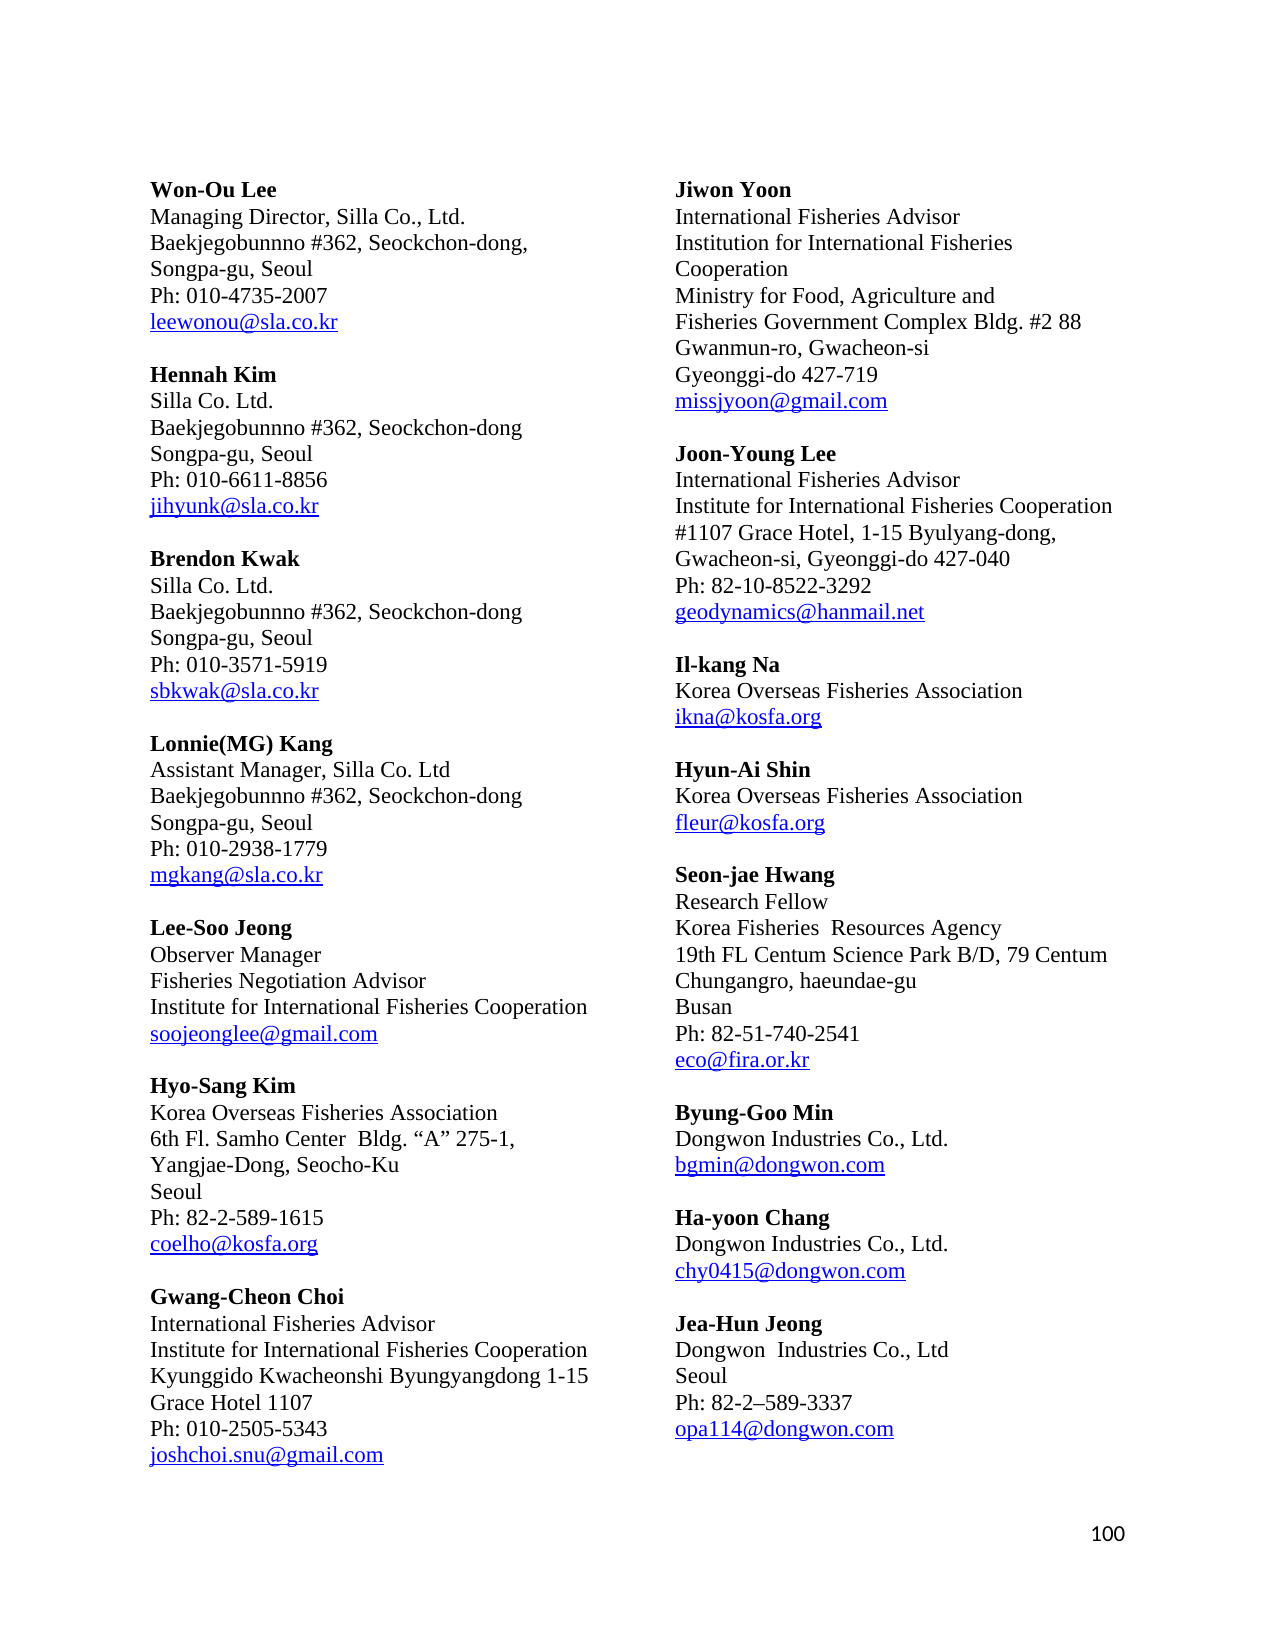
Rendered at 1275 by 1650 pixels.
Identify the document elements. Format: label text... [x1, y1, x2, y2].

text Baekjegobunnno #362, Seockchon-dong, Songpa-gu, Seoul [150, 229, 600, 282]
text Jiwon Yoon [675, 176, 1125, 203]
text sbkwak@sla.co.kr [150, 677, 600, 703]
text bgmin@dongwon.com [675, 1151, 1125, 1178]
text Ph: 82-2-589-1615 [150, 1204, 600, 1231]
text International Fisheries Advisor [675, 466, 1125, 493]
text Kyunggido Kwacheonshi Byungyangdong 1-15 Grace Hotel 1107 [150, 1362, 600, 1415]
text Institute for International Fisheries Cooperation [675, 493, 1125, 519]
text Korea Overseas Fisheries Association [675, 782, 1125, 809]
text Ph: 010-3571-5919 [150, 651, 600, 677]
text Research Fellow [675, 888, 1125, 914]
text Lee-Soo Jeong [150, 914, 600, 941]
text Won-Ou Lee [150, 176, 600, 203]
text Institute for International Fisheries Cooperation [150, 1336, 600, 1362]
text mgkang@sla.co.kr [150, 862, 600, 888]
text Ph: 82-2–589-3337 [675, 1389, 1125, 1415]
text Brendon Kwak [150, 545, 600, 572]
text 19th FL Centum Science Park B/D, 79 Centum Chungangro, haeundae-gu [675, 941, 1125, 993]
text ikna@kosfa.org [675, 703, 1125, 730]
text Seoul [675, 1362, 1125, 1389]
text Seoul [150, 1178, 600, 1204]
text Managing Director, Silla Co., Ltd. [150, 203, 600, 229]
text Joon-Young Lee [675, 440, 1125, 466]
text Hennah Kim [150, 361, 600, 387]
text Baekjegobunnno #362, Seockchon-dong Songpa-gu, Seoul [150, 598, 600, 651]
text Ph: 82-51-740-2541 [675, 1020, 1125, 1046]
text Lonnie(MG) Kang [150, 730, 600, 756]
text Korea Overseas Fisheries Association [150, 1099, 600, 1125]
text Seon-jae Hwang [675, 862, 1125, 888]
text Hyo-Sang Kim [150, 1072, 600, 1099]
text Dongwon Industries Co., Ltd [675, 1336, 1125, 1362]
text Byung-Goo Min [675, 1099, 1125, 1125]
text Hyun-Ai Shin [675, 756, 1125, 782]
text Korea Overseas Fisheries Association [675, 677, 1125, 703]
text Fisheries Negotiation Advisor [150, 967, 600, 993]
text Gyeonggi-do 427-719 [675, 361, 1125, 387]
text Ph: 010-4735-2007 [150, 282, 600, 308]
text Dongwon Industries Co., Ltd. [675, 1125, 1125, 1151]
text Institute for International Fisheries Cooperation [150, 993, 600, 1020]
text Observer Manager [150, 941, 600, 967]
text soojeonglee@gmail.com [150, 1020, 600, 1046]
text International Fisheries Advisor [150, 1309, 600, 1336]
text Ph: 010-6611-8856 [150, 466, 600, 493]
text Silla Co. Ltd. [150, 572, 600, 598]
text Ph: 010-2505-5343 [150, 1415, 600, 1441]
text Silla Co. Ltd. [150, 387, 600, 413]
text leewonou@sla.co.kr [150, 308, 600, 334]
text Gwang-Cheon Choi [150, 1283, 600, 1309]
text Institution for International Fisheries Cooperation [675, 229, 1125, 282]
text Assistant Manager, Silla Co. Ltd [150, 756, 600, 782]
text Ph: 82-10-8522-3292 [675, 572, 1125, 598]
text Baekjegobunnno #362, Seockchon-dong Songpa-gu, Seoul [150, 413, 600, 466]
text 6th Fl. Samho Center Bldg. “A” 275-1, Yangjae-Dong, Seocho-Ku [150, 1125, 600, 1178]
text International Fisheries Advisor [675, 203, 1125, 229]
text missjyoon@gmail.com [675, 387, 1125, 413]
text jihyunk@sla.co.kr [150, 493, 600, 519]
text fleur@kosfa.org [675, 809, 1125, 835]
text Korea Fisheries Resources Agency [675, 914, 1125, 941]
text #1107 Grace Hotel, 1-15 Byulyang-dong, Gwacheon-si, Gyeonggi-do 427-040 [675, 519, 1125, 572]
text opa114@dongwon.com [675, 1415, 1125, 1441]
text Jea-Hun Jeong [675, 1309, 1125, 1336]
text joshchoi.snu@gmail.com [150, 1441, 600, 1468]
text Ha-yoon Chang [675, 1204, 1125, 1231]
text Baekjegobunnno #362, Seockchon-dong Songpa-gu, Seoul [150, 782, 600, 835]
text Busan [675, 993, 1125, 1020]
text Ph: 010-2938-1779 [150, 835, 600, 862]
text Ministry for Food, Agriculture and Fisheries Government Complex Bldg. #2 88 Gwanmun-ro, Gwacheon-si [675, 282, 1125, 361]
text Dongwon Industries Co., Ltd. [675, 1231, 1125, 1257]
text Il-kang Na [675, 651, 1125, 677]
text eco@fira.or.kr [675, 1046, 1125, 1072]
text chy0415@dongwon.com [675, 1257, 1125, 1283]
text geodynamics@hanmail.net [675, 598, 1125, 624]
text coelho@kosfa.org [150, 1231, 600, 1257]
